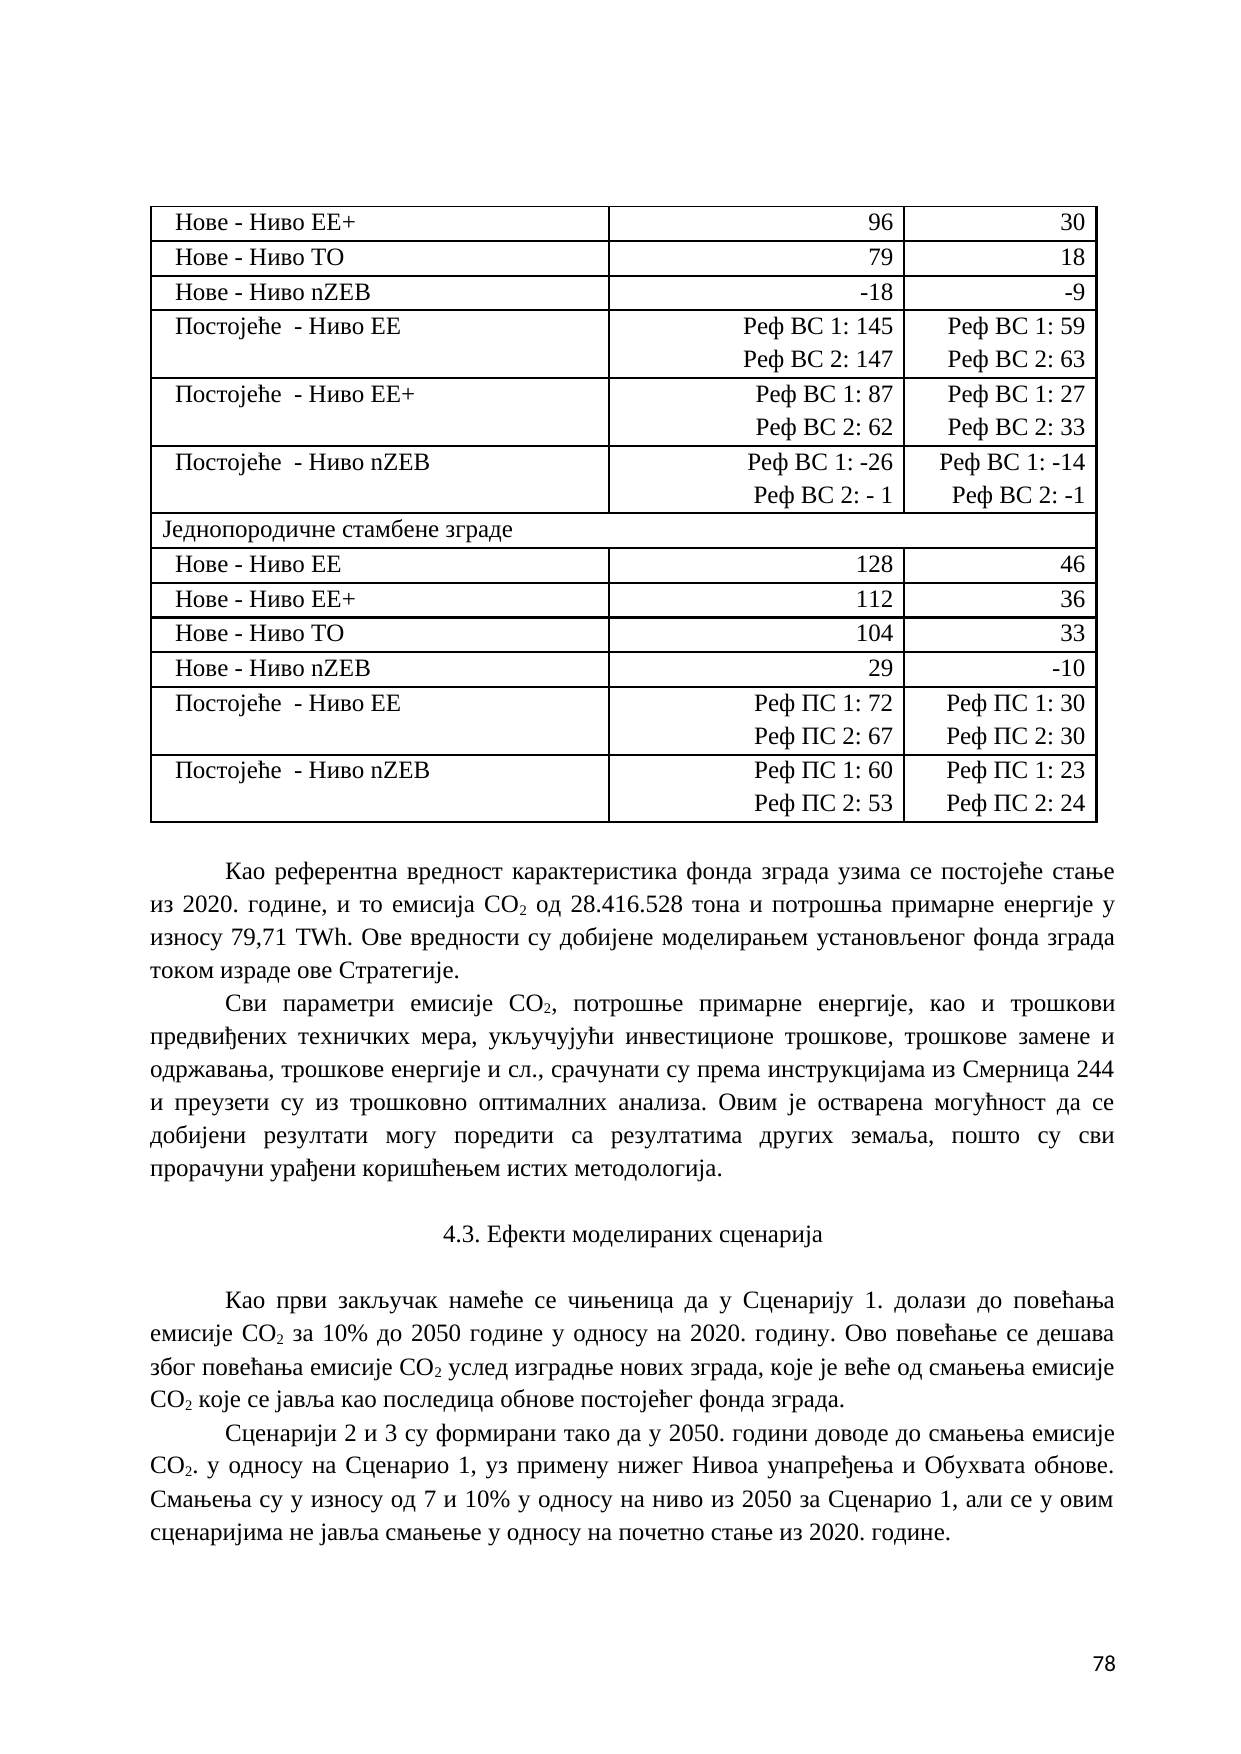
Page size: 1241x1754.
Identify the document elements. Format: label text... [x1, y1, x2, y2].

table_cell Реф ВС 1: -26 Реф ВС 2: - 1 [610, 447, 903, 512]
table_cell Једнопородичне стамбене зграде [152, 514, 1095, 547]
text Као први закључак намеће се чињеница да у Сценарију 1. долази до повећања емисије CO2 за 10% до 2050 године у односу на 2020. годину. Ово повећање се дешава због повећања емисије CO2 услед изградње нових зграда, које је веће од смањења емисије CO2 које се јавља као последица обнове постојећег фонда зграда. [150, 1286, 1116, 1413]
table_cell 128 [610, 549, 903, 582]
table_cell Реф ВС 1: 59 Реф ВС 2: 63 [905, 311, 1095, 377]
table_cell Нове - Ниво ТО [152, 619, 608, 651]
table_cell Постојеће - Ниво nZEB [152, 447, 608, 512]
table_cell -10 [905, 653, 1095, 686]
table_cell Реф ВС 1: 145 Реф ВС 2: 147 [610, 311, 903, 377]
table_cell Реф ВС 1: -14 Реф ВС 2: -1 [905, 447, 1095, 512]
table_cell 18 [905, 242, 1095, 274]
text Као референтна вредност карактеристика фонда зграда узима се постојеће стање из 2020. године, и то емисија СО2 од 28.416.528 тона и потрошња примарне енергије у износу 79,71 TWh. Ове вредности су добијене моделирањем установљеног фонда зграда током израде ове Стратегије. [150, 856, 1116, 984]
table_cell Нове - Ниво nZEB [152, 277, 608, 309]
table_cell 33 [905, 619, 1095, 651]
table_cell -18 [610, 277, 903, 309]
table_cell 79 [610, 242, 903, 274]
table_cell Постојеће - Ниво ЕЕ+ [152, 379, 608, 444]
table_cell 36 [905, 584, 1095, 616]
table_cell -9 [905, 277, 1095, 309]
text Сценарији 2 и 3 су формирани тако да у 2050. години доводе до смањења емисије CO2. у односу на Сценарио 1, уз примену нижег Нивоа унапређења и Обухвата обнове. Смањења су у износу од 7 и 10% у односу на ниво из 2050 за Сценарио 1, али се у овим сценаријима не јавља смањење у односу на почетно стање из 2020. године. [150, 1418, 1116, 1545]
table_cell Реф ПС 1: 72 Реф ПС 2: 67 [610, 688, 903, 753]
table_cell Постојеће - Ниво nZEB [152, 756, 608, 821]
table_cell 30 [905, 207, 1095, 240]
table_cell Постојеће - Ниво ЕЕ [152, 311, 608, 377]
table_cell Реф ПС 1: 30 Реф ПС 2: 30 [905, 688, 1095, 753]
table_cell Реф ПС 1: 60 Реф ПС 2: 53 [610, 756, 903, 821]
table_cell Реф ПС 1: 23 Реф ПС 2: 24 [905, 756, 1095, 821]
table_cell Реф ВС 1: 87 Реф ВС 2: 62 [610, 379, 903, 444]
table_cell 96 [610, 207, 903, 240]
table_cell Нове - Ниво ЕЕ+ [152, 584, 608, 616]
table_cell 104 [610, 619, 903, 651]
subtitle 4.3. Ефекти моделираних сценарија [150, 1219, 1116, 1248]
table_cell Нове - Ниво ТО [152, 242, 608, 274]
table_cell 29 [610, 653, 903, 686]
text Сви параметри емисије CO2, потрошње примарне енергије, као и трошкови предвиђених техничких мера, укључујући инвестиционе трошкове, трошкове замене и одржавања, трошкове енергије и сл., срачунати су према инструкцијама из Смерница 244 и преузети су из трошковно оптималних анализа. Овим је остварена могућност да се добијени резултати могу поредити са резултатима других земаља, пошто су сви прорачуни урађени коришћењем истих методологија. [150, 988, 1116, 1182]
table_cell Реф ВС 1: 27 Реф ВС 2: 33 [905, 379, 1095, 444]
table_cell 46 [905, 549, 1095, 582]
table_cell Нове - Ниво ЕЕ+ [152, 207, 608, 240]
table_cell Нове - Ниво ЕЕ [152, 549, 608, 582]
table_cell 112 [610, 584, 903, 616]
table_cell Нове - Ниво nZEB [152, 653, 608, 686]
table_cell Постојеће - Ниво ЕЕ [152, 688, 608, 753]
